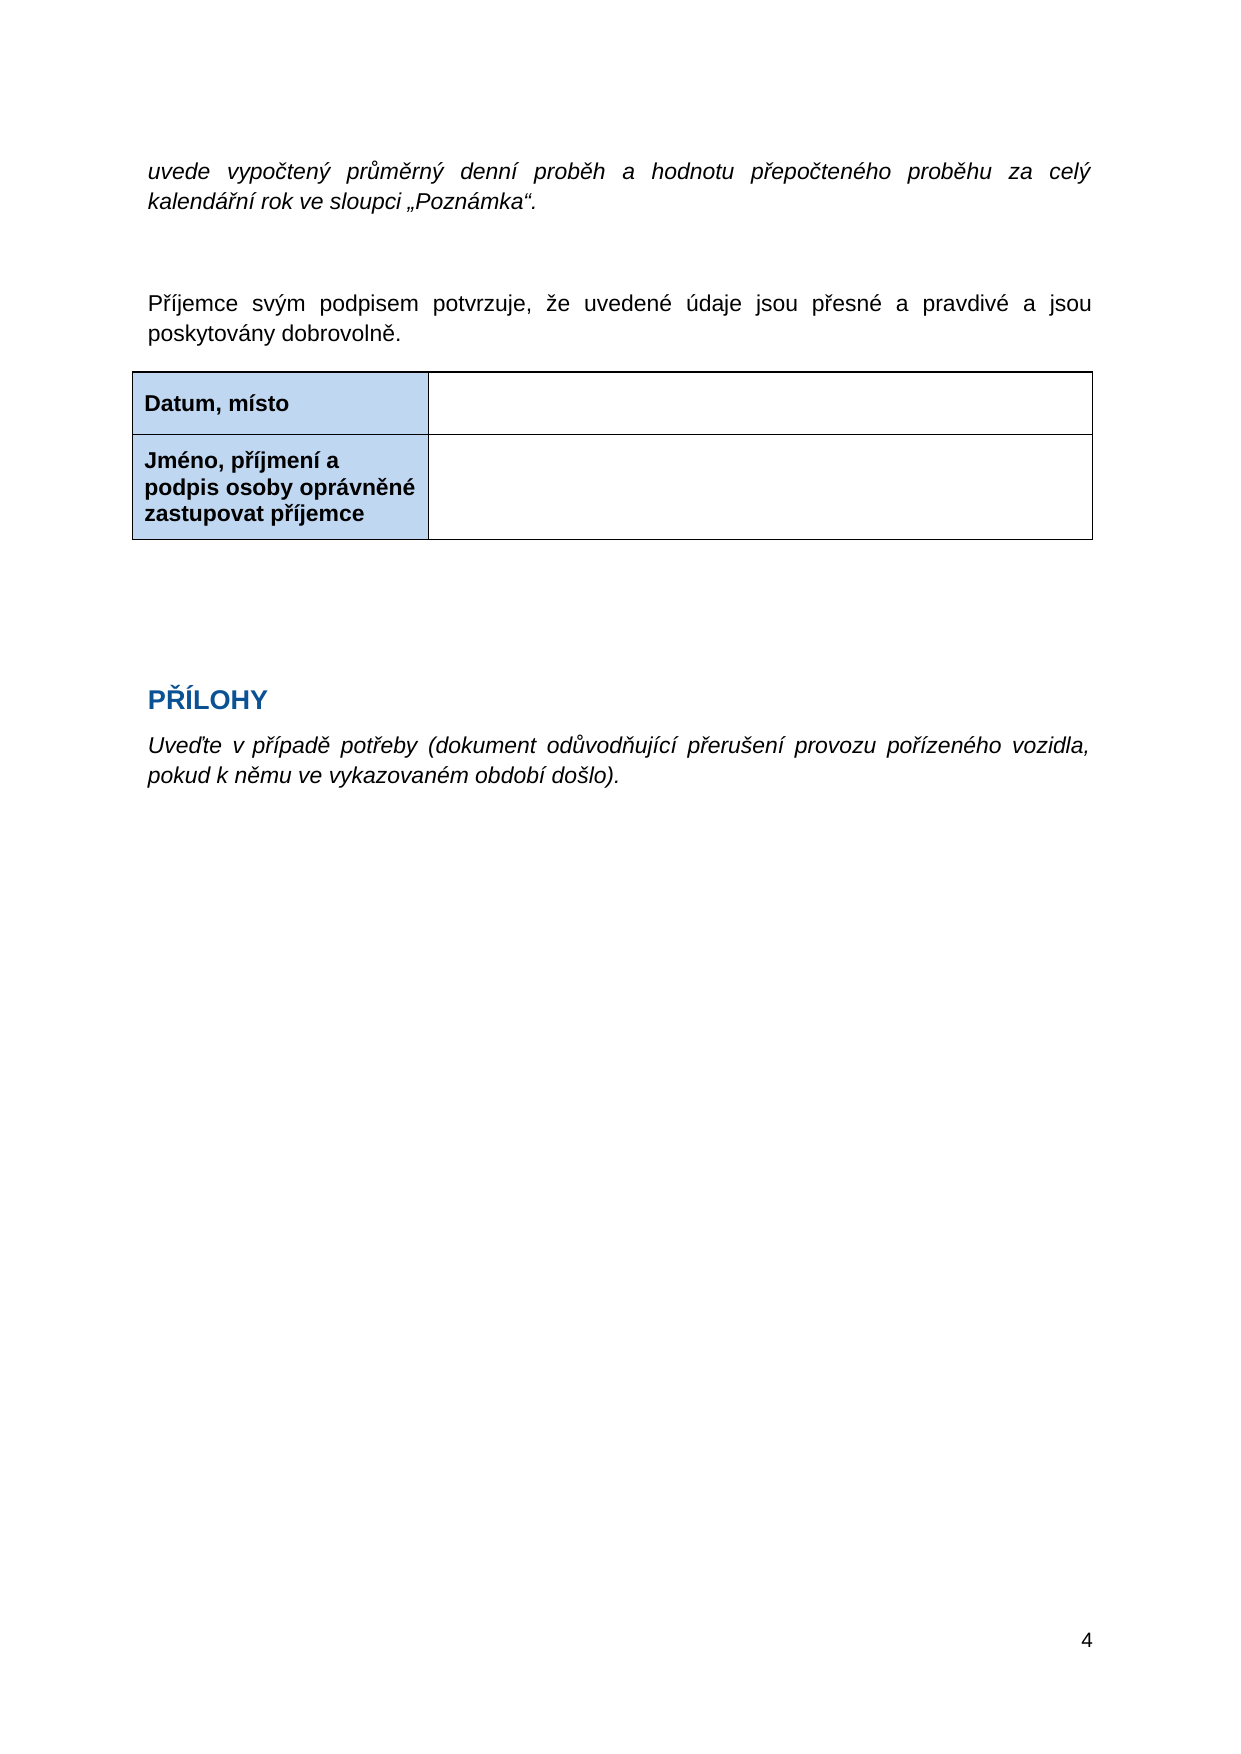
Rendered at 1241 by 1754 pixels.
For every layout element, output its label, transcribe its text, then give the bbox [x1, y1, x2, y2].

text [148, 158, 1093, 214]
text Uveďte v případě potřeby (dokument odůvodňující přerušení provozu pořízeného vozidla, pokud k němu ve vykazovaném období došlo). [148, 732, 1093, 789]
table_header Datum, místo [133, 373, 428, 434]
subtitle Přílohy [148, 684, 1093, 715]
table_cell [429, 435, 1092, 539]
table_header [429, 373, 1092, 434]
text Příjemce svým podpisem potvrzuje, že uvedené údaje jsou přesné a pravdivé a jsou poskytovány dobrovolně. [148, 290, 1093, 347]
table_cell Jméno, příjmení a podpis osoby oprávněné zastupovat příjemce [133, 435, 428, 539]
